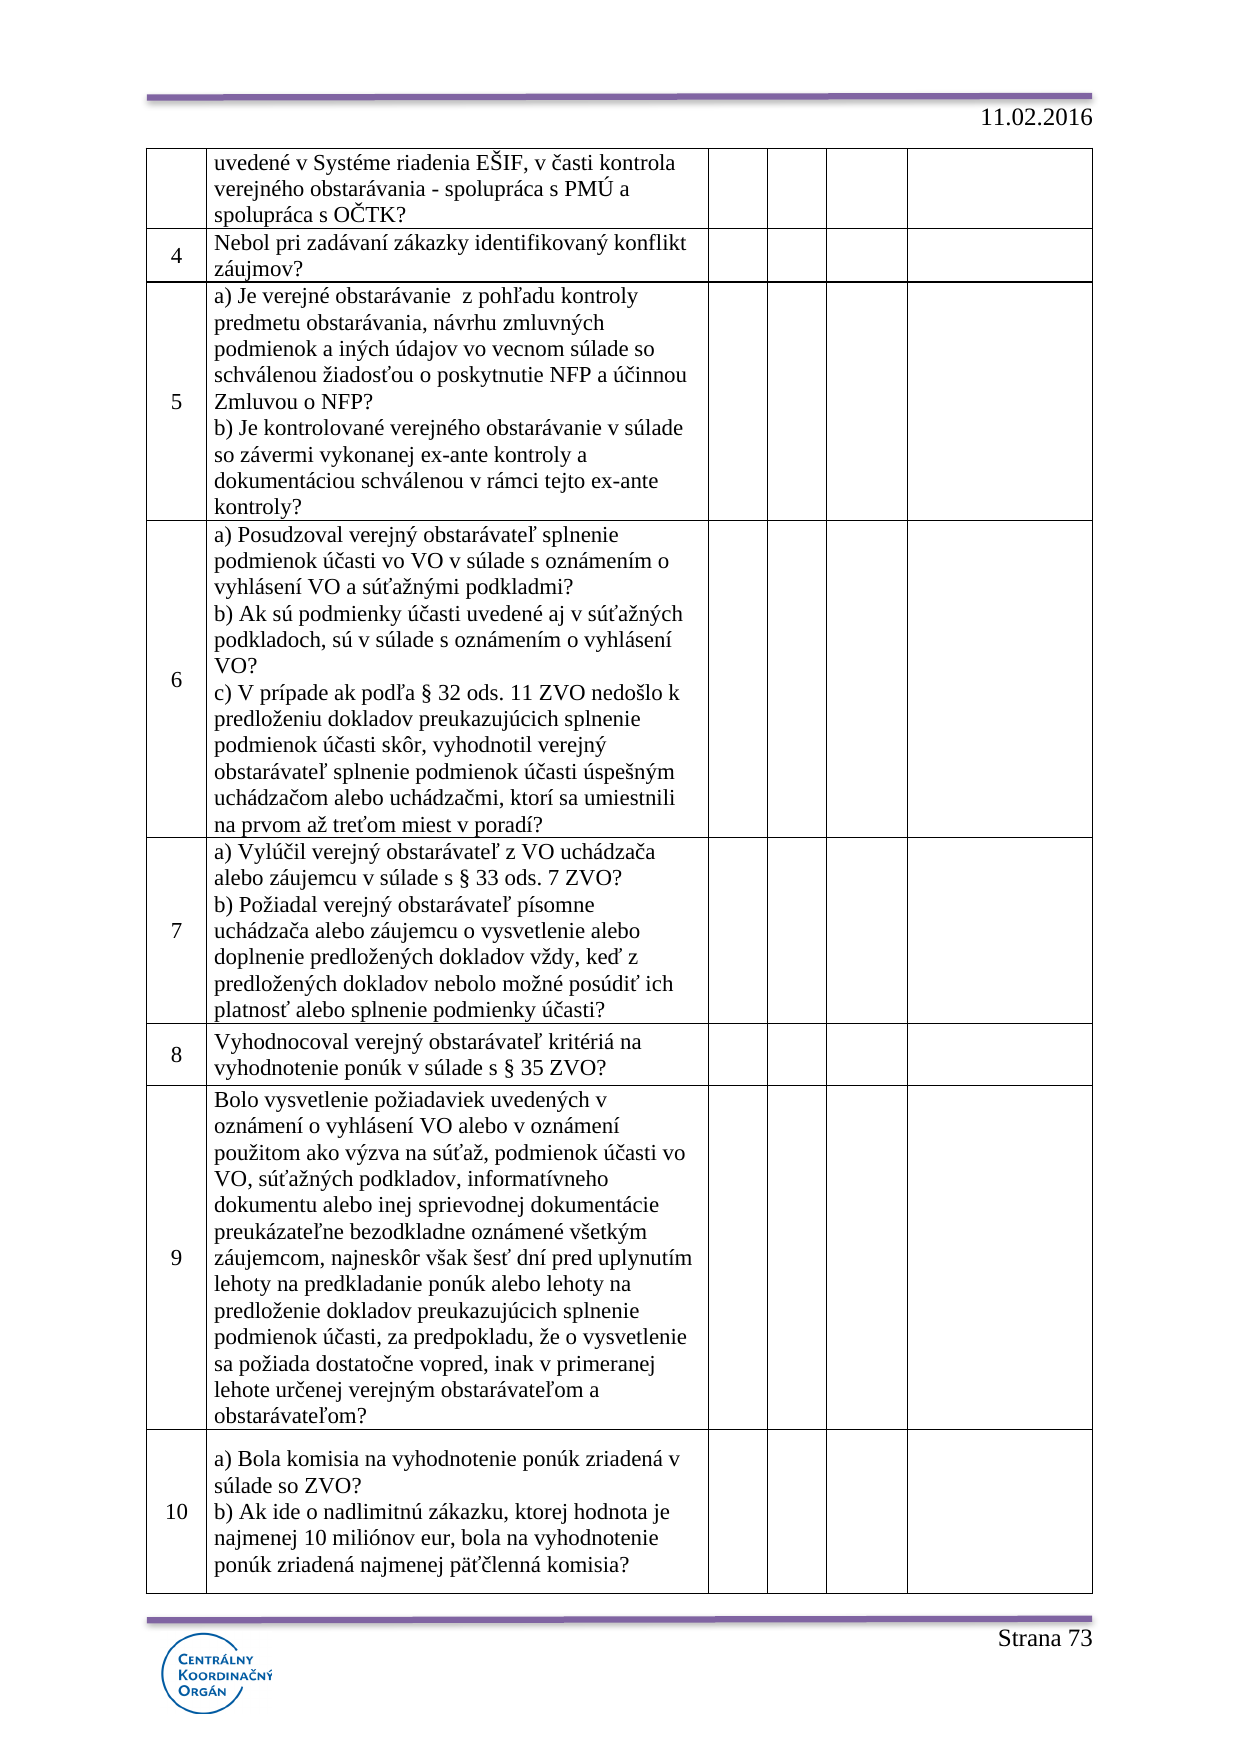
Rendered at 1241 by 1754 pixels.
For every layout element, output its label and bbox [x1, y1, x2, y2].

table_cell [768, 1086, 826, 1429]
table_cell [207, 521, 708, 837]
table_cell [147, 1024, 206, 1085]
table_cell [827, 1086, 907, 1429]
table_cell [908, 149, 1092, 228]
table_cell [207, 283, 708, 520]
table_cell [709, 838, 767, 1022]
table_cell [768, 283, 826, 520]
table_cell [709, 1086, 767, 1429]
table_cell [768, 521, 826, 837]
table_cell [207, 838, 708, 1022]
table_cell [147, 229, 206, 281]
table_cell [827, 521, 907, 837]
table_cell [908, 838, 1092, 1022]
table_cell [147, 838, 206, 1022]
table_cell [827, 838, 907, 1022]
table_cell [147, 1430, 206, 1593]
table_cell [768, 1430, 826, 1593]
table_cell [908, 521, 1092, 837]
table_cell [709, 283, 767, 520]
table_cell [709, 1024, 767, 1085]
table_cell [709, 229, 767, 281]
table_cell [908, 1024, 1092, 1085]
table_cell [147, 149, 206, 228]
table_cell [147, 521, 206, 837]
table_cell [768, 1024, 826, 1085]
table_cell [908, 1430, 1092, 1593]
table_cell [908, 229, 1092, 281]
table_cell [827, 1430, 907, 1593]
picture [159, 1631, 272, 1713]
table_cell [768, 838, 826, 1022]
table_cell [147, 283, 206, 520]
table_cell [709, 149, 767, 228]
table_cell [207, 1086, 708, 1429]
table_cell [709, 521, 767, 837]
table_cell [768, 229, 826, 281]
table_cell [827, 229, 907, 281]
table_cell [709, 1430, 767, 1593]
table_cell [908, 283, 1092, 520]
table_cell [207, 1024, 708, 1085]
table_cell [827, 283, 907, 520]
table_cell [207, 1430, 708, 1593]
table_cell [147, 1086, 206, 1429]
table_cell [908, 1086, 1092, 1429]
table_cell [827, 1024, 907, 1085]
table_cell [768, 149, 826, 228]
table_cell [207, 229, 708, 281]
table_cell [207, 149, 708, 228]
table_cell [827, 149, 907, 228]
